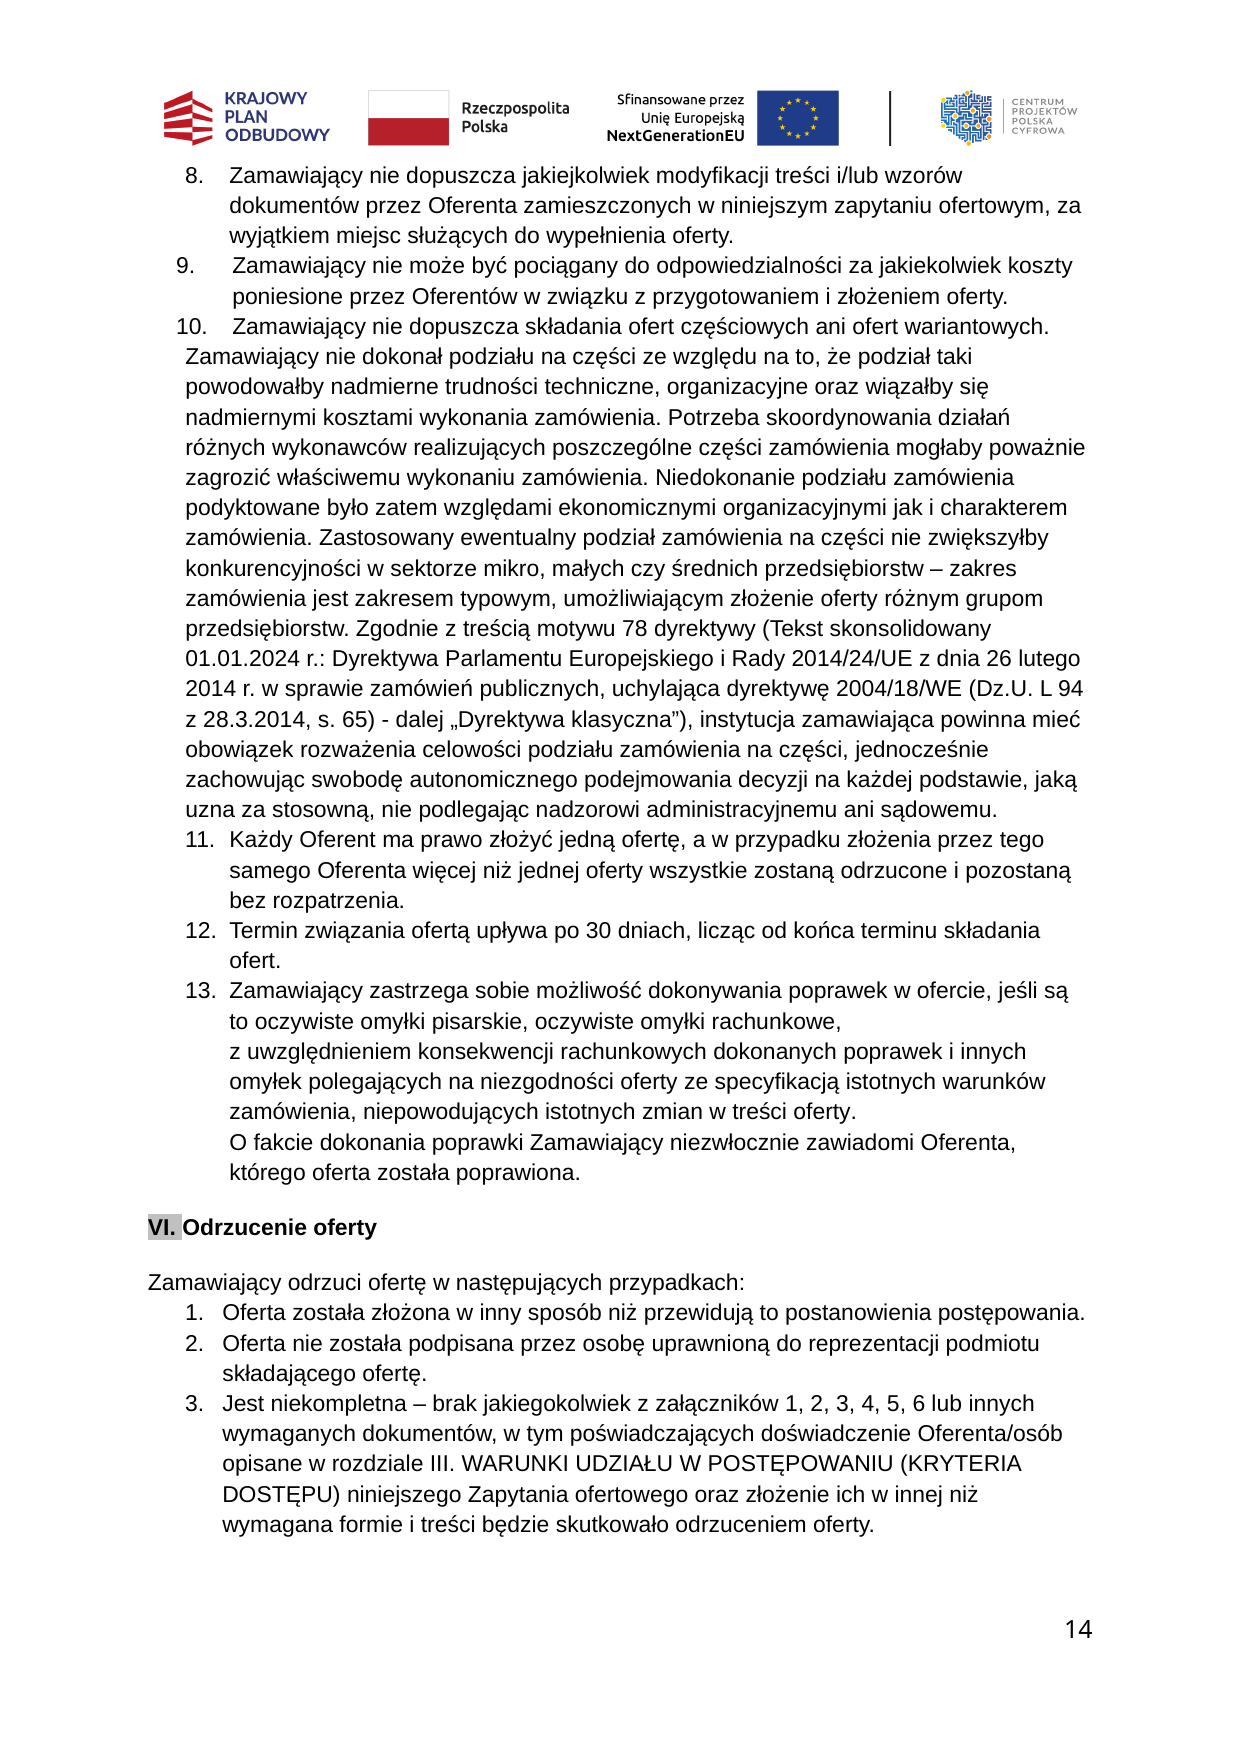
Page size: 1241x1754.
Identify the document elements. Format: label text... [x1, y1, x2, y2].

list Oferta została złożona w inny sposób niż przewidują to postanowienia postępowania. [185, 1299, 1092, 1326]
list Oferta nie została podpisana przez osobę uprawnioną do reprezentacji podmiotu składającego ofertę. [185, 1329, 1092, 1386]
list Jest niekompletna – brak jakiegokolwiek z załączników 1, 2, 3, 4, 5, 6 lub innych wymaganych dokumentów, w tym poświadczających doświadczenie Oferenta/osób opisane w rozdziale III. WARUNKI UDZIAŁU W POSTĘPOWANIU (KRYTERIA DOSTĘPU) niniejszego Zapytania ofertowego oraz złożenie ich w innej niż wymagana formie i treści będzie skutkowało odrzuceniem oferty. [185, 1390, 1092, 1537]
list Zamawiający nie dopuszcza jakiejkolwiek modyfikacji treści i/lub wzorów dokumentów przez Oferenta zamieszczonych w niniejszym zapytaniu ofertowym, za wyjątkiem miejsc służących do wypełnienia oferty. [185, 162, 1092, 249]
list Zamawiający nie dokonał podziału na części ze względu na to, że podział taki powodowałby nadmierne trudności techniczne, organizacyjne oraz wiązałby się nadmiernymi kosztami wykonania zamówienia. Potrzeba skoordynowania działań różnych wykonawców realizujących poszczególne części zamówienia mogłaby poważnie zagrozić właściwemu wykonaniu zamówienia. Niedokonanie podziału zamówienia podyktowane było zatem względami ekonomicznymi organizacyjnymi jak i charakterem zamówienia. Zastosowany ewentualny podział zamówienia na części nie zwiększyłby konkurencyjności w sektorze mikro, małych czy średnich przedsiębiorstw – zakres zamówienia jest zakresem typowym, umożliwiającym złożenie oferty różnym grupom przedsiębiorstw. Zgodnie z treścią motywu 78 dyrektywy (Tekst skonsolidowany 01.01.2024 r.: Dyrektywa Parlamentu Europejskiego i Rady 2014/24/UE z dnia 26 lutego 2014 r. w sprawie zamówień publicznych, uchylająca dyrektywę 2004/18/WE (Dz.U. L 94 z 28.3.2014, s. 65) - dalej „Dyrektywa klasyczna”), instytucja zamawiająca powinna mieć obowiązek rozważenia celowości podziału zamówienia na części, jednocześnie zachowując swobodę autonomicznego podejmowania decyzji na każdej podstawie, jaką uzna za stosowną, nie podlegając nadzorowi administracyjnemu ani sądowemu. [185, 343, 1092, 823]
list Zamawiający nie dopuszcza składania ofert częściowych ani ofert wariantowych. [176, 313, 1092, 339]
list Zamawiający nie może być pociągany do odpowiedzialności za jakiekolwiek koszty poniesione przez Oferentów w związku z przygotowaniem i złożeniem oferty. [176, 252, 1092, 309]
subtitle VI. Odrzucenie oferty [182, 1214, 1092, 1240]
list Termin związania ofertą upływa po 30 dniach, licząc od końca terminu składania ofert. [185, 917, 1092, 974]
list Zamawiający zastrzega sobie możliwość dokonywania poprawek w ofercie, jeśli są to oczywiste omyłki pisarskie, oczywiste omyłki rachunkowe, z uwzględnieniem konsekwencji rachunkowych dokonanych poprawek i innych omyłek polegających na niezgodności oferty ze specyfikacją istotnych warunków zamówienia, niepowodujących istotnych zmian w treści oferty. O fakcie dokonania poprawki Zamawiający niezwłocznie zawiadomi Oferenta, którego oferta została poprawiona. [185, 977, 1092, 1185]
list Każdy Oferent ma prawo złożyć jedną ofertę, a w przypadku złożenia przez tego samego Oferenta więcej niż jednej oferty wszystkie zostaną odrzucone i pozostaną bez rozpatrzenia. [185, 826, 1092, 913]
text Zamawiający odrzuci ofertę w następujących przypadkach: [148, 1269, 1092, 1296]
